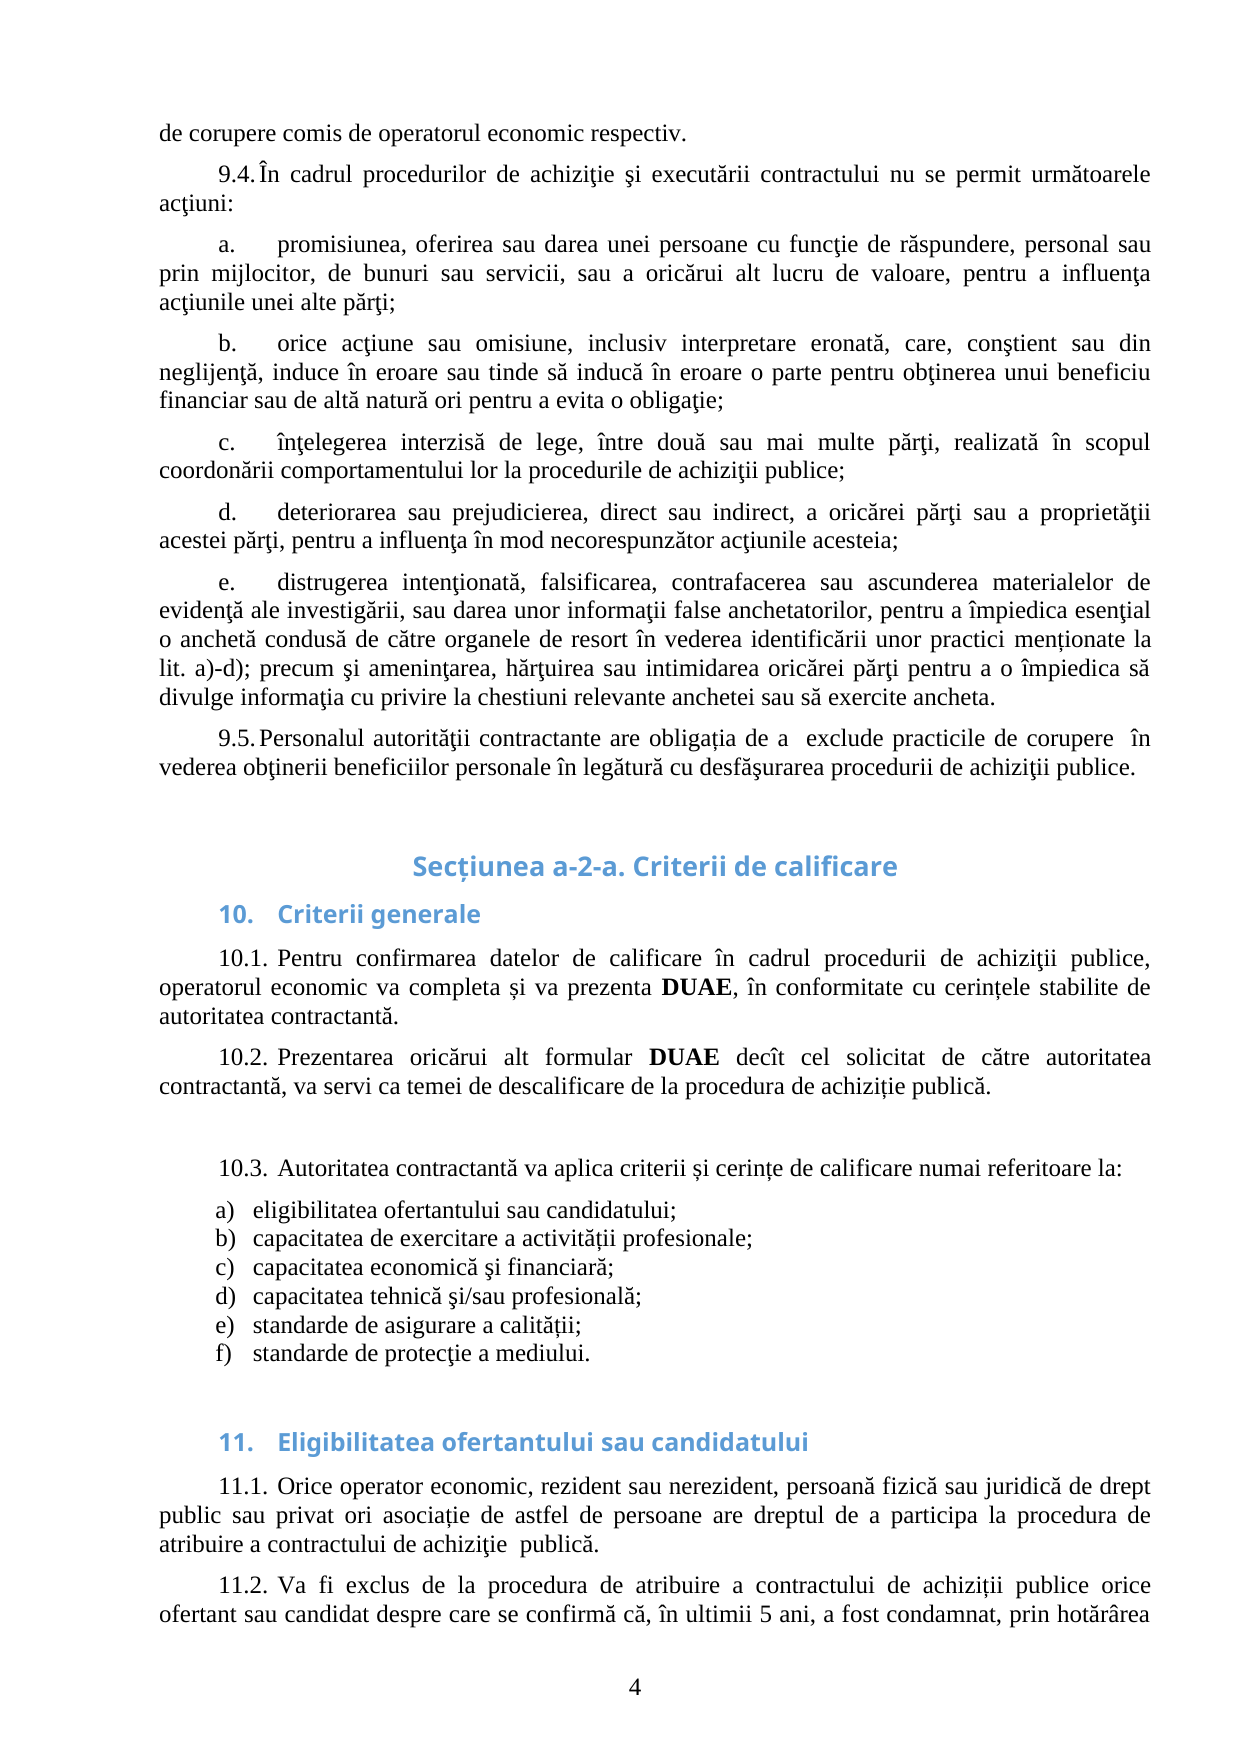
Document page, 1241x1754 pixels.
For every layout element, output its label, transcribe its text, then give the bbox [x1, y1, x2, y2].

table_cell Secțiunea a-2-a. Criterii de calificare [148, 834, 1163, 897]
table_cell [148, 897, 1163, 1627]
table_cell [148, 118, 1163, 834]
